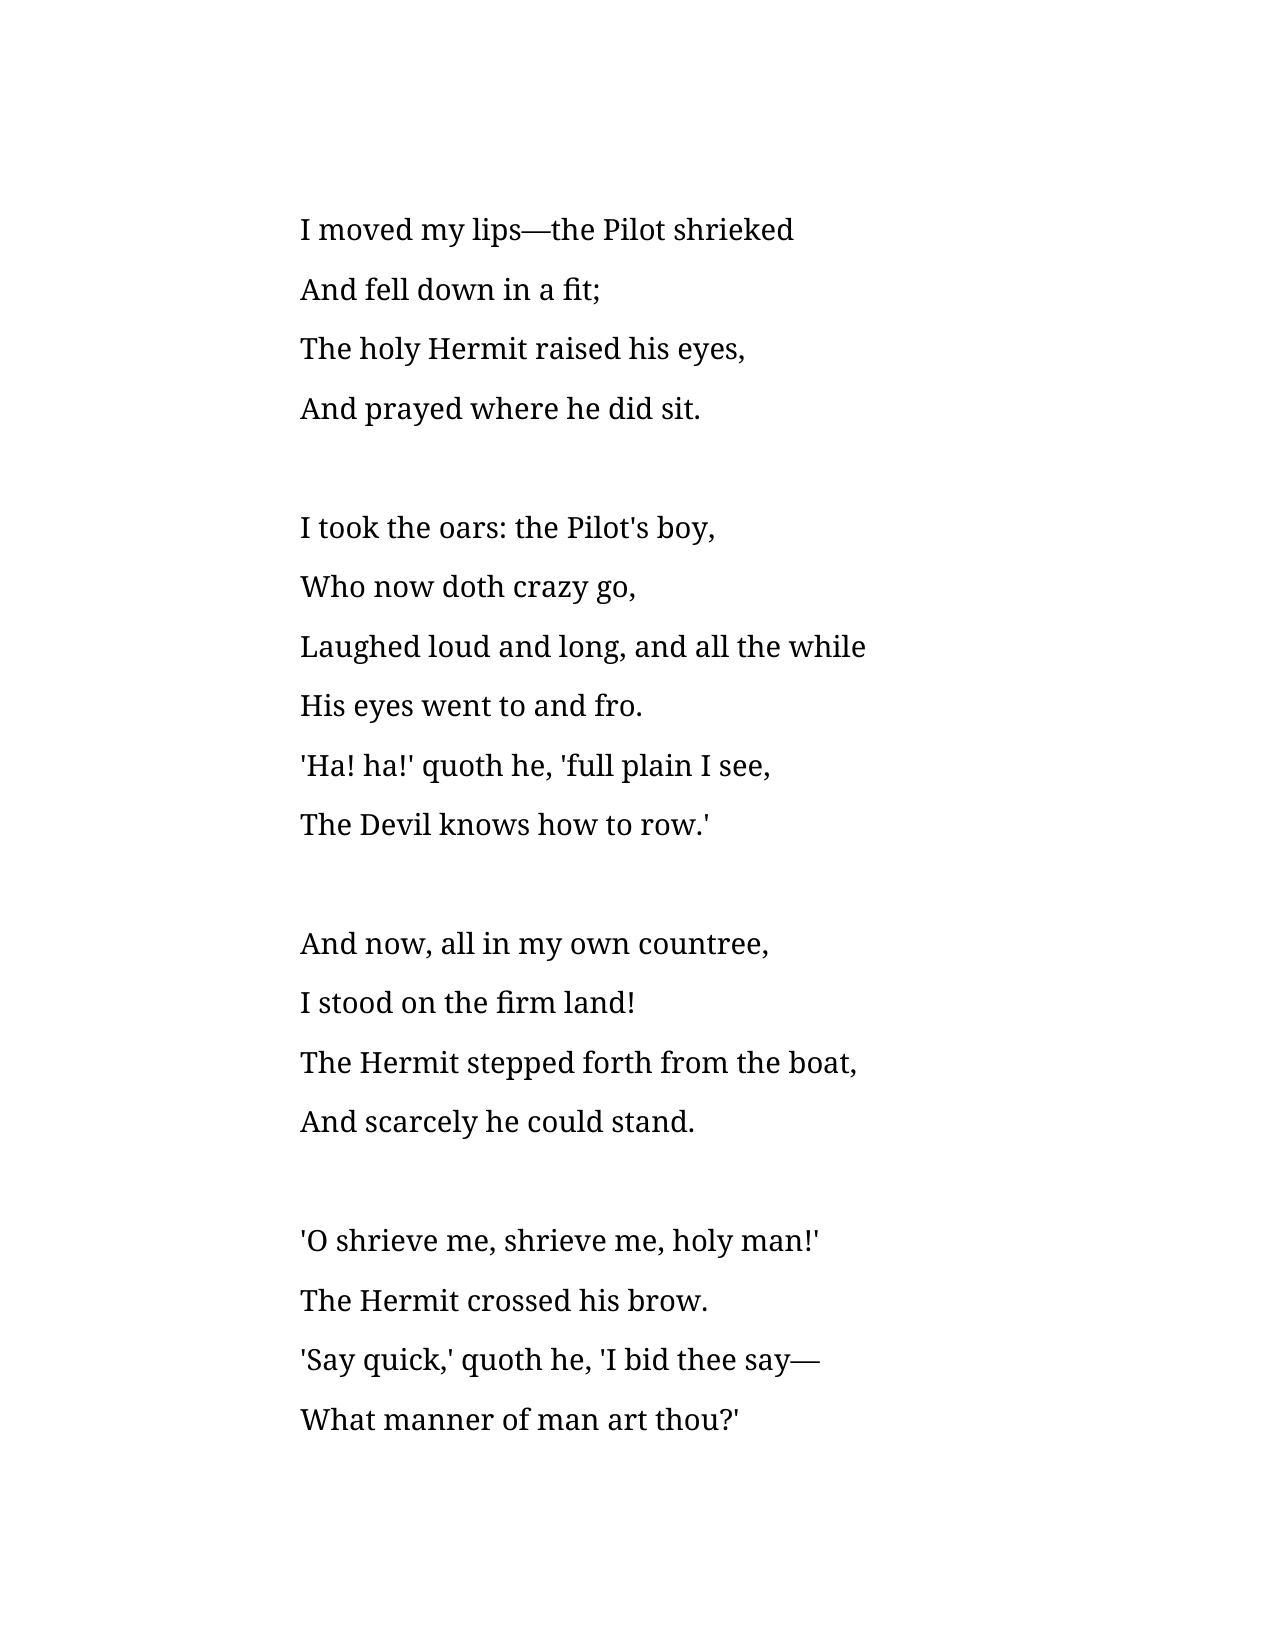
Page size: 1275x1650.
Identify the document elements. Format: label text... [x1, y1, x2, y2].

text The Devil knows how to row.' [300, 804, 975, 844]
text 'Ha! ha!' quoth he, 'full plain I see, [300, 745, 975, 784]
text 'O shrieve me, shrieve me, holy man!' [300, 1221, 975, 1260]
text And prayed where he did sit. [300, 388, 975, 428]
text The holy Hermit raised his eyes, [300, 328, 975, 368]
text And scarcely he could stand. [300, 1102, 975, 1141]
text I took the oars: the Pilot's boy, [300, 507, 975, 547]
text I moved my lips—the Pilot shrieked [300, 209, 975, 249]
text I stood on the firm land! [300, 983, 975, 1022]
text The Hermit stepped forth from the boat, [300, 1042, 975, 1082]
text And fell down in a fit; [300, 269, 975, 309]
text His eyes went to and fro. [300, 685, 975, 725]
text And now, all in my own countree, [300, 923, 975, 963]
text Laughed loud and long, and all the while [300, 626, 975, 666]
text Who now doth crazy go, [300, 566, 975, 606]
text The Hermit crossed his brow. [300, 1280, 975, 1320]
text 'Say quick,' quoth he, 'I bid thee say— [300, 1339, 975, 1379]
text What manner of man art thou?' [300, 1399, 975, 1439]
